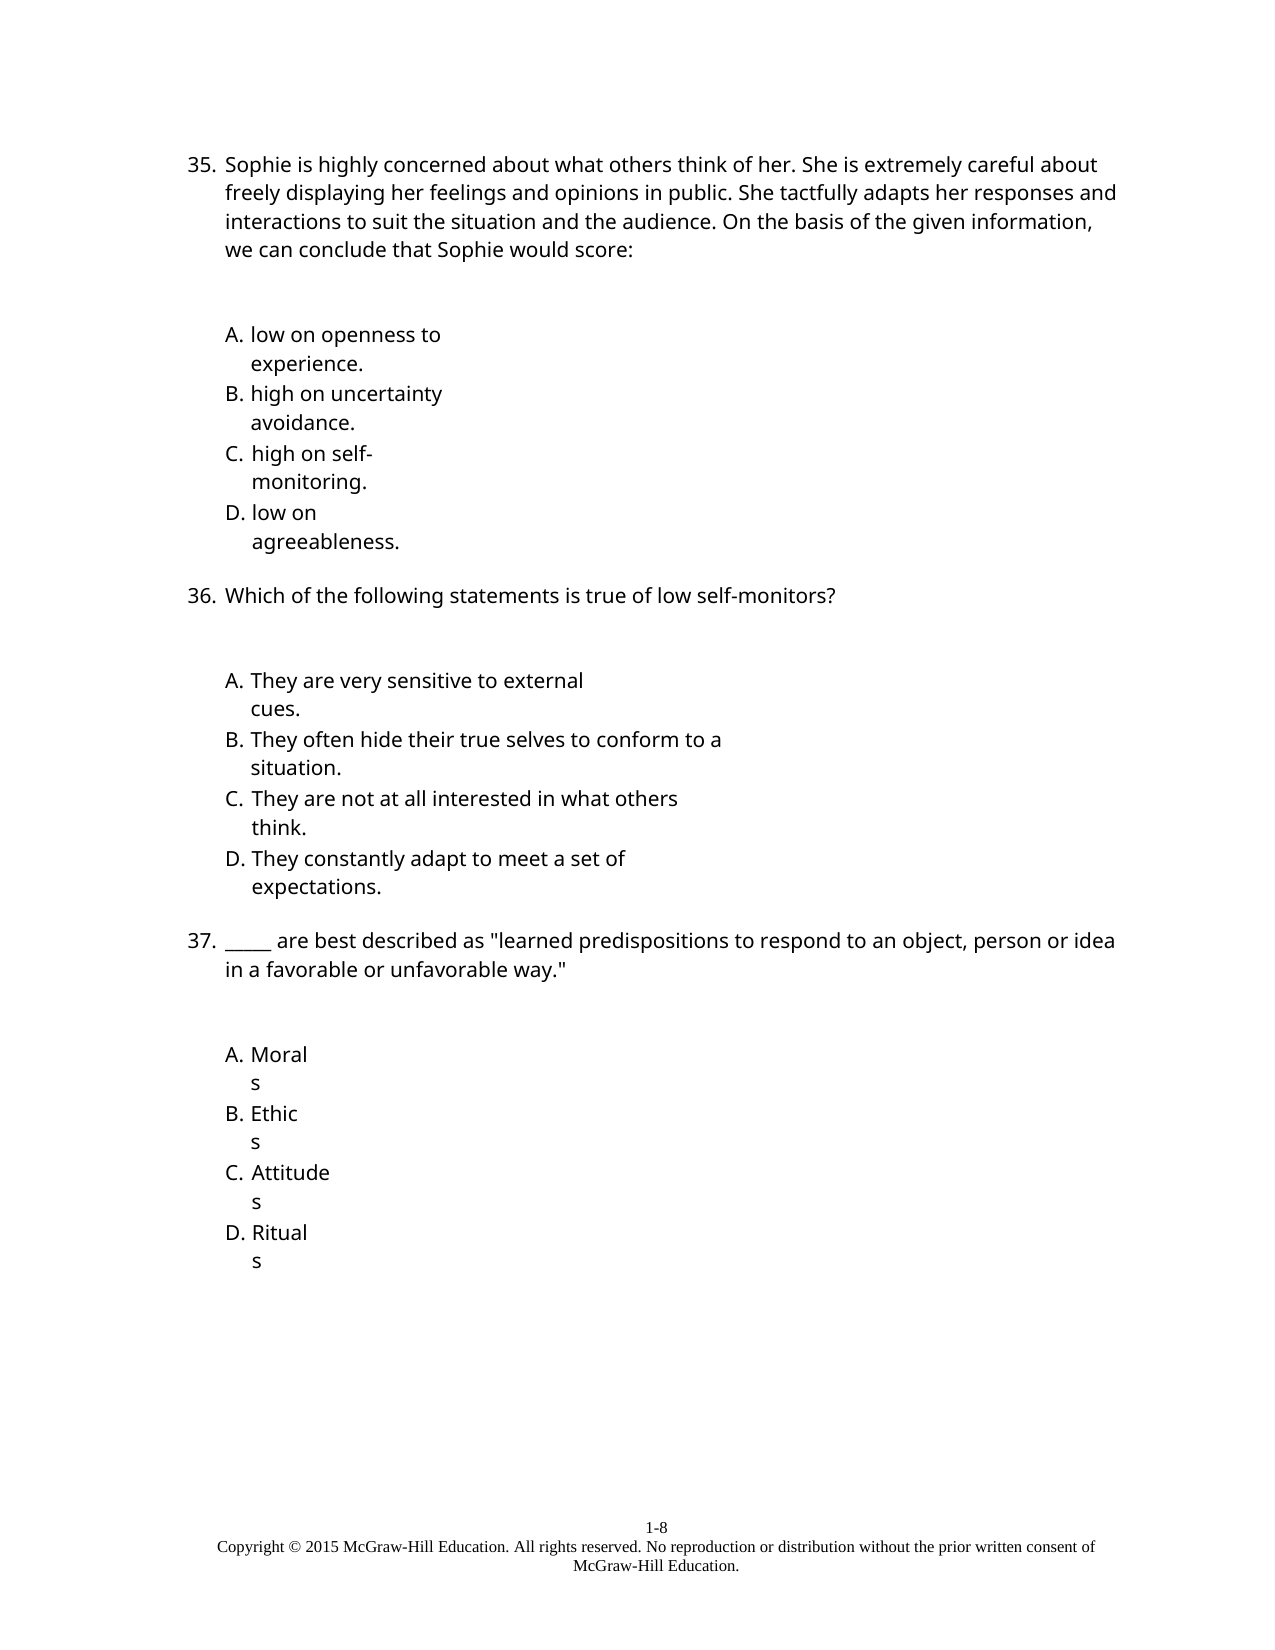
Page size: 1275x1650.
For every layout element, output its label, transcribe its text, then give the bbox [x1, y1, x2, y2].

table_header Which of the following statements is true of low self-monitors? [225, 581, 1125, 901]
table_header 37. [188, 926, 225, 1275]
table_header 36. [188, 581, 225, 901]
table_header _____ are best described as "learned predispositions to respond to an object, person or idea in a favorable or unfavorable way." [225, 926, 1125, 1275]
table_header Sophie is highly concerned about what others think of her. She is extremely careful about freely displaying her feelings and opinions in public. She tactfully adapts her responses and interactions to suit the situation and the audience. On the basis of the given information, we can conclude that Sophie would score: [225, 150, 1125, 555]
table_header 35. [188, 150, 225, 555]
